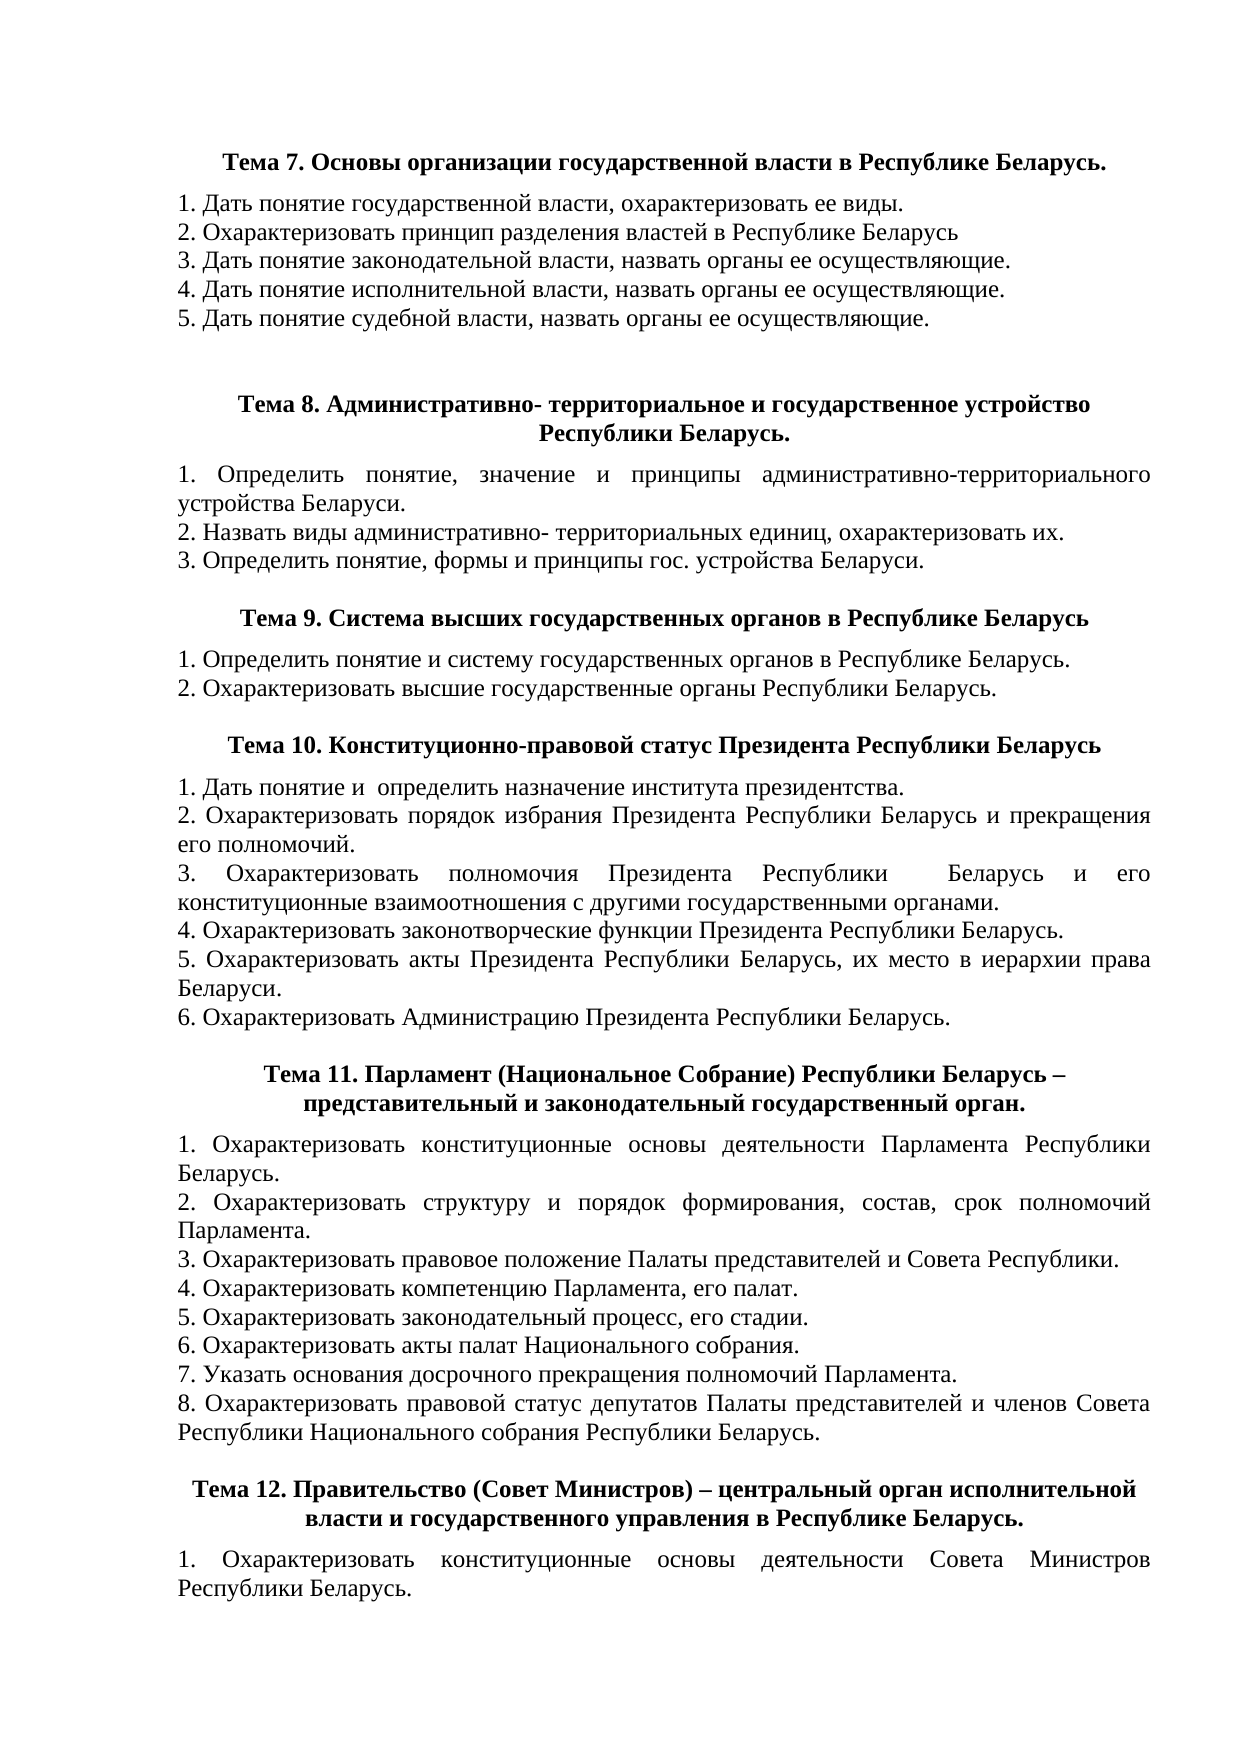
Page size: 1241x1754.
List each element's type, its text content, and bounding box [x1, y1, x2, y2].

text 3. Определить понятие, формы и принципы гос. устройства Беларуси. [177, 546, 1152, 574]
text 6. Охарактеризовать акты палат Национального собрания. [177, 1331, 1152, 1359]
text 2. Назвать виды административно- территориальных единиц, охарактеризовать их. [177, 517, 1152, 546]
text Тема 11. Парламент (Национальное Собрание) Республики Беларусь –представительный и законодательный государственный орган. [177, 1059, 1152, 1117]
text 2. Охарактеризовать принцип разделения властей в Республике Беларусь [177, 217, 1152, 246]
text 2. Охарактеризовать порядок избрания Президента Республики Беларусь и прекращения его полномочий. [177, 801, 1152, 858]
text 3. Охарактеризовать полномочия Президента Республики Беларусь и его конституционные взаимоотношения с другими государственными органами. [177, 858, 1152, 916]
text 1. Охарактеризовать конституционные основы деятельности Парламента Республики Беларусь. [177, 1129, 1152, 1187]
text 1. Определить понятие и систему государственных органов в Республике Беларусь. [177, 644, 1152, 673]
text 5. Дать понятие судебной власти, назвать органы ее осуществляющие. [177, 303, 1152, 332]
text 4. Охарактеризовать законотворческие функции Президента Республики Беларусь. [177, 916, 1152, 944]
text 1. Определить понятие, значение и принципы административно-территориального устройства Беларуси. [177, 459, 1152, 517]
text 7. Указать основания досрочного прекращения полномочий Парламента. [177, 1359, 1152, 1388]
text 1. Дать понятие и определить назначение института президентства. [177, 772, 1152, 801]
text Тема 7. Основы организации государственной власти в Республике Беларусь. [177, 147, 1152, 176]
text 1. Дать понятие государственной власти, охарактеризовать ее виды. [177, 188, 1152, 217]
text 3. Дать понятие законодательной власти, назвать органы ее осуществляющие. [177, 246, 1152, 274]
text Тема 8. Административно- территориальное и государственное устройство Республики Беларусь. [177, 389, 1152, 447]
text Тема 12. Правительство (Совет Министров) – центральный орган исполнительной власти и государственного управления в Республике Беларусь. [177, 1474, 1152, 1532]
text Тема 9. Система высших государственных органов в Республике Беларусь [177, 603, 1152, 632]
text 8. Охарактеризовать правовой статус депутатов Палаты представителей и членов Совета Республики Национального собрания Республики Беларусь. [177, 1388, 1152, 1446]
text Тема 10. Конституционно-правовой статус Президента Республики Беларусь [177, 731, 1152, 759]
text 5. Охарактеризовать акты Президента Республики Беларусь, их место в иерархии права Беларуси. [177, 944, 1152, 1002]
text 6. Охарактеризовать Администрацию Президента Республики Беларусь. [177, 1002, 1152, 1031]
text 4. Дать понятие исполнительной власти, назвать органы ее осуществляющие. [177, 274, 1152, 303]
text 2. Охарактеризовать высшие государственные органы Республики Беларусь. [177, 673, 1152, 702]
text 5. Охарактеризовать законодательный процесс, его стадии. [177, 1302, 1152, 1331]
text 3. Охарактеризовать правовое положение Палаты представителей и Совета Республики. [177, 1244, 1152, 1273]
text 1. Охарактеризовать конституционные основы деятельности Совета Министров Республики Беларусь. [177, 1544, 1152, 1602]
text 4. Охарактеризовать компетенцию Парламента, его палат. [177, 1273, 1152, 1302]
text 2. Охарактеризовать структуру и порядок формирования, состав, срок полномочий Парламента. [177, 1187, 1152, 1244]
